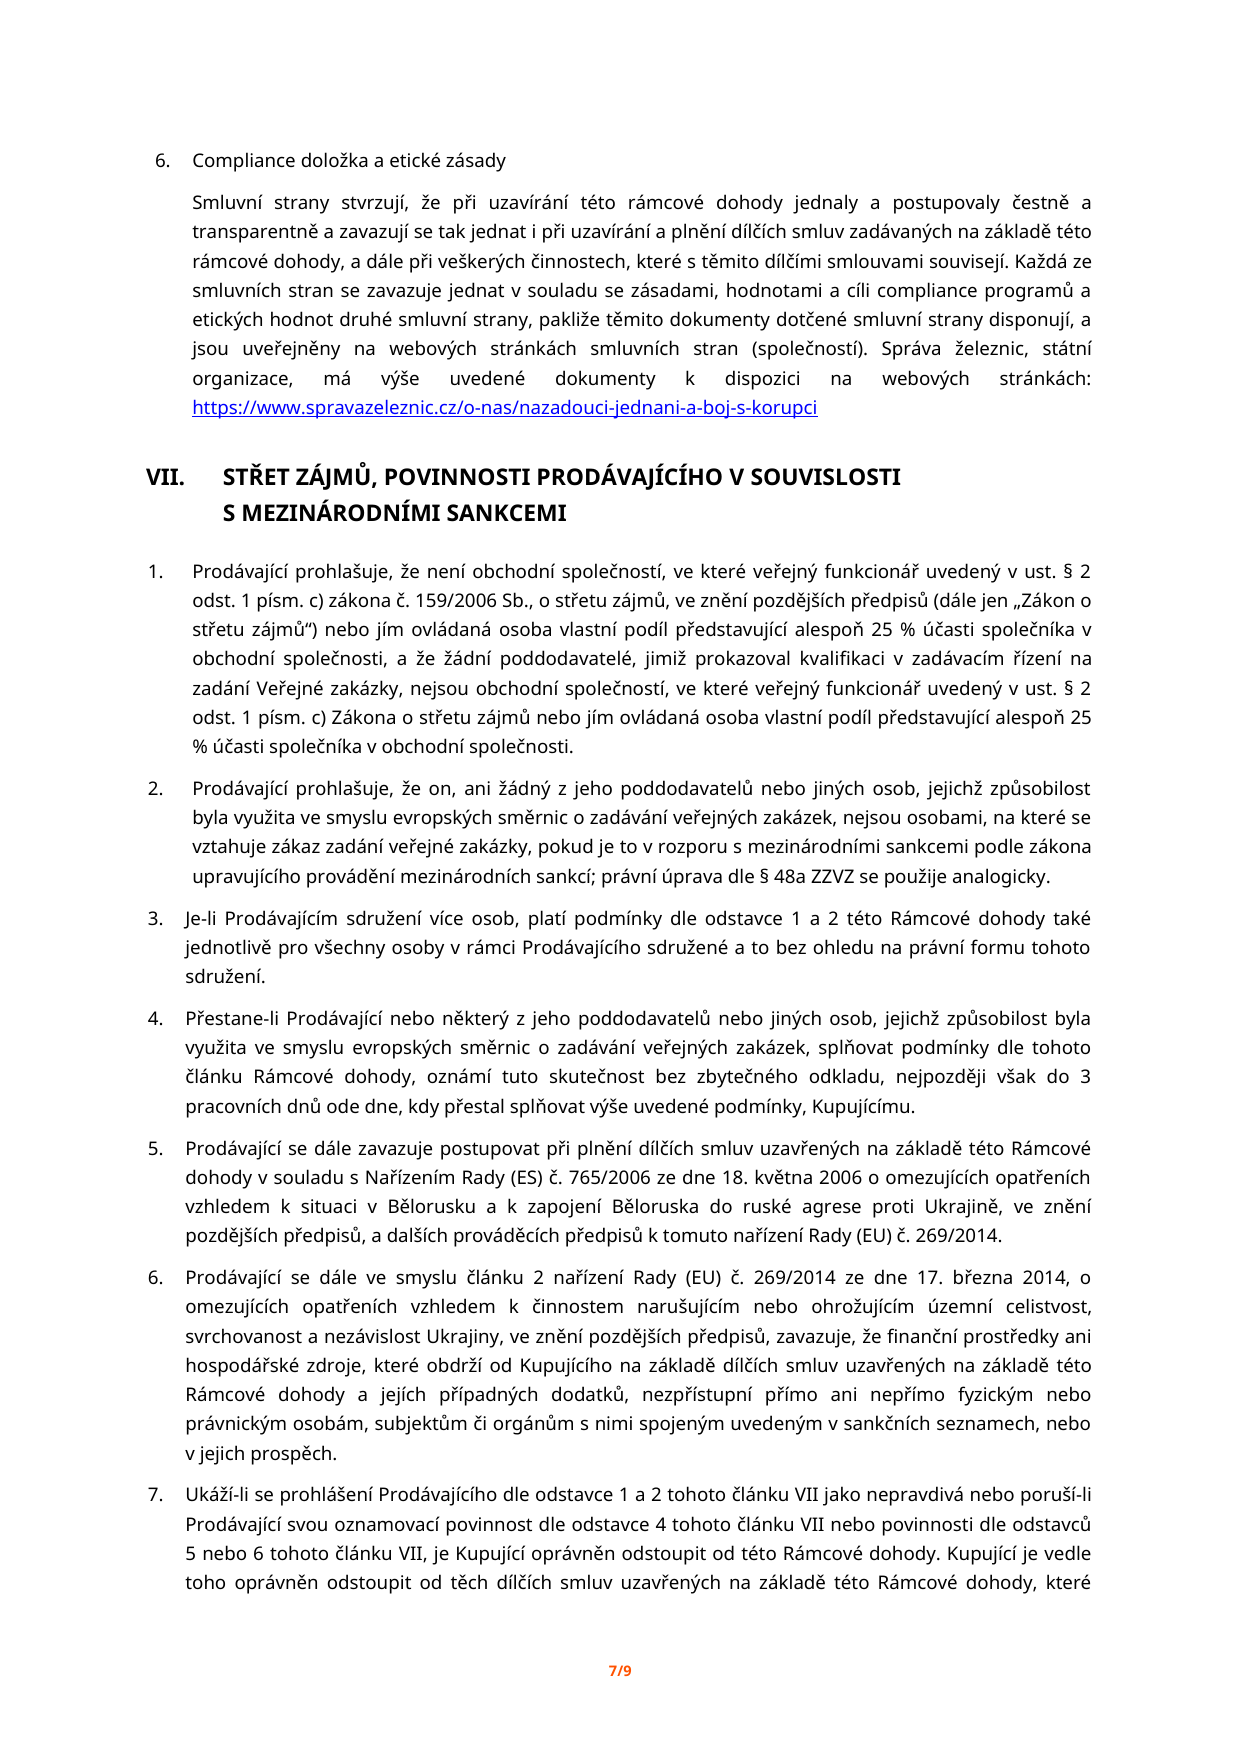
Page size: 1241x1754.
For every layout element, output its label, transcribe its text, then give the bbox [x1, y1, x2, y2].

list STŘET ZÁJMŮ, POVINNOSTI PRODÁVAJÍCÍHO V SOUVISLOSTI S MEZINÁRODNÍMI SANKCEMI [185, 461, 1093, 528]
list Compliance doložka a etické zásady [155, 148, 1093, 173]
list Prodávající prohlašuje, že on, ani žádný z jeho poddodavatelů nebo jiných osob, jejichž způsobilost byla využita ve smyslu evropských směrnic o zadávání veřejných zakázek, nejsou osobami, na které se vztahuje zákaz zadání veřejné zakázky, pokud je to v rozporu s mezinárodními sankcemi podle zákona upravujícího provádění mezinárodních sankcí; právní úprava dle § 48a ZZVZ se použije analogicky. [148, 775, 1093, 889]
list Přestane-li Prodávající nebo některý z jeho poddodavatelů nebo jiných osob, jejichž způsobilost byla využita ve smyslu evropských směrnic o zadávání veřejných zakázek, splňovat podmínky dle tohoto článku Rámcové dohody, oznámí tuto skutečnost bez zbytečného odkladu, nejpozději však do 3 pracovních dnů ode dne, kdy přestal splňovat výše uvedené podmínky, Kupujícímu. [148, 1005, 1093, 1118]
list Prodávající se dále zavazuje postupovat při plnění dílčích smluv uzavřených na základě této Rámcové dohody v souladu s Nařízením Rady (ES) č. 765/2006 ze dne 18. května 2006 o omezujících opatřeních vzhledem k situaci v Bělorusku a k zapojení Běloruska do ruské agrese proti Ukrajině, ve znění pozdějších předpisů, a dalších prováděcích předpisů k tomuto nařízení Rady (EU) č. 269/2014. [148, 1135, 1093, 1248]
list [148, 1482, 1093, 1595]
list Smluvní strany stvrzují, že při uzavírání této rámcové dohody jednaly a postupovaly čestně a transparentně a zavazují se tak jednat i při uzavírání a plnění dílčích smluv zadávaných na základě této rámcové dohody, a dále při veškerých činnostech, které s těmito dílčími smlouvami souvisejí. Každá ze smluvních stran se zavazuje jednat v souladu se zásadami, hodnotami a cíli compliance programů a etických hodnot druhé smluvní strany, pakliže těmito dokumenty dotčené smluvní strany disponují, a jsou uveřejněny na webových stránkách smluvních stran (společností). Správa železnic, státní organizace, má výše uvedené dokumenty k dispozici na webových stránkách: https://www.spravazeleznic.cz/o-nas/nazadouci-jednani-a-boj-s-korupci [192, 189, 1093, 420]
list Prodávající prohlašuje, že není obchodní společností, ve které veřejný funkcionář uvedený v ust. § 2 odst. 1 písm. c) zákona č. 159/2006 Sb., o střetu zájmů, ve znění pozdějších předpisů (dále jen „Zákon o střetu zájmů“) nebo jím ovládaná osoba vlastní podíl představující alespoň 25 % účasti společníka v obchodní společnosti, a že žádní poddodavatelé, jimiž prokazoval kvalifikaci v zadávacím řízení na zadání Veřejné zakázky, nejsou obchodní společností, ve které veřejný funkcionář uvedený v ust. § 2 odst. 1 písm. c) Zákona o střetu zájmů nebo jím ovládaná osoba vlastní podíl představující alespoň 25 % účasti společníka v obchodní společnosti. [148, 558, 1093, 759]
list Prodávající se dále ve smyslu článku 2 nařízení Rady (EU) č. 269/2014 ze dne 17. března 2014, o omezujících opatřeních vzhledem k činnostem narušujícím nebo ohrožujícím územní celistvost, svrchovanost a nezávislost Ukrajiny, ve znění pozdějších předpisů, zavazuje, že finanční prostředky ani hospodářské zdroje, které obdrží od Kupujícího na základě dílčích smluv uzavřených na základě této Rámcové dohody a jejích případných dodatků, nezpřístupní přímo ani nepřímo fyzickým nebo právnickým osobám, subjektům či orgánům s nimi spojeným uvedeným v sankčních seznamech, nebo v jejich prospěch. [148, 1264, 1093, 1466]
list Je-li Prodávajícím sdružení více osob, platí podmínky dle odstavce 1 a 2 této Rámcové dohody také jednotlivě pro všechny osoby v rámci Prodávajícího sdružené a to bez ohledu na právní formu tohoto sdružení. [148, 905, 1093, 989]
